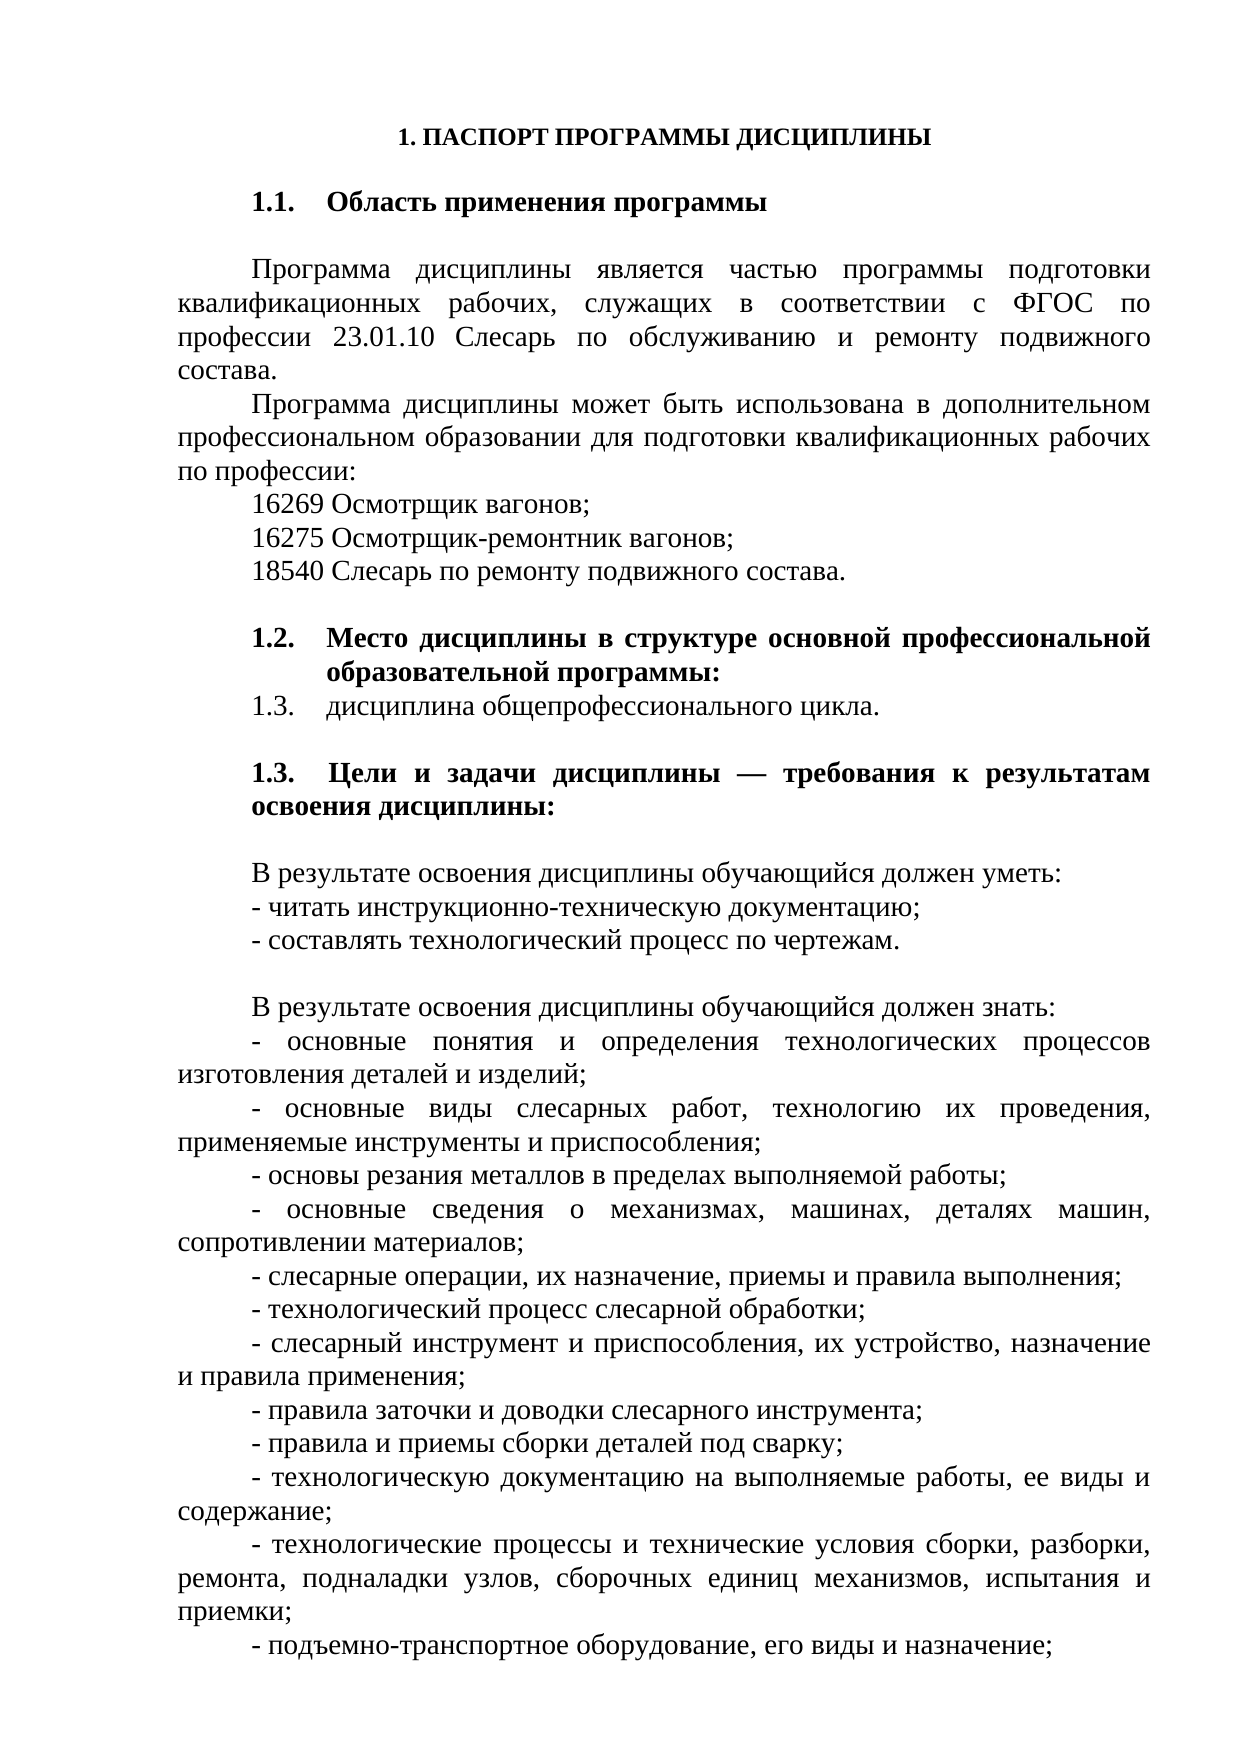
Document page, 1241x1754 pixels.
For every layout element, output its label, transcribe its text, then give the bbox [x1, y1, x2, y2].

text - технологический процесс слесарной обработки; [177, 1291, 1152, 1325]
text - подъемно-транспортное оборудование, его виды и назначение; [177, 1627, 1152, 1660]
text - слесарные операции, их назначение, приемы и правила выполнения; [177, 1258, 1152, 1291]
text 16275 Осмотрщик-ремонтник вагонов; [177, 520, 1152, 553]
text 18540 Слесарь по ремонту подвижного состава. [177, 553, 1152, 587]
text В результате освоения дисциплины обучающийся должен знать: [177, 989, 1152, 1023]
text - основные виды слесарных работ, технологию их проведения, применяемые инструменты и приспособления; [177, 1090, 1152, 1157]
text В результате освоения дисциплины обучающийся должен уметь: [177, 855, 1152, 889]
text 16269 Осмотрщик вагонов; [177, 486, 1152, 520]
list Место дисциплины в структуре основной профессиональной образовательной программы: [251, 621, 1152, 688]
text - слесарный инструмент и приспособления, их устройство, назначение и правила применения; [177, 1325, 1152, 1392]
list 1.3. Цели и задачи дисциплины — требования к результатам освоения дисциплины: [251, 755, 1152, 822]
list Область применения программы [251, 184, 1152, 218]
text - читать инструкционно-техническую документацию; [177, 889, 1152, 922]
text Программа дисциплины является частью программы подготовки квалификационных рабочих, служащих в соответствии с ФГОС по профессии 23.01.10 Слесарь по обслуживанию и ремонту подвижного состава. [177, 252, 1152, 386]
text - основы резания металлов в пределах выполняемой работы; [177, 1157, 1152, 1191]
text - основные сведения о механизмах, машинах, деталях машин, сопротивлении материалов; [177, 1191, 1152, 1258]
text - правила заточки и доводки слесарного инструмента; [177, 1392, 1152, 1426]
text - составлять технологический процесс по чертежам. [177, 922, 1152, 956]
text 1. ПАСПОРТ ПРОГРАММЫ ДИСЦИПЛИНЫ [177, 122, 1152, 151]
text - основные понятия и определения технологических процессов изготовления деталей и изделий; [177, 1023, 1152, 1090]
text - правила и приемы сборки деталей под сварку; [177, 1426, 1152, 1459]
text - технологические процессы и технические условия сборки, разборки, ремонта, подналадки узлов, сборочных единиц механизмов, испытания и приемки; [177, 1526, 1152, 1627]
text Программа дисциплины может быть использована в дополнительном профессиональном образовании для подготовки квалификационных рабочих по профессии: [177, 386, 1152, 486]
text - технологическую документацию на выполняемые работы, ее виды и содержание; [177, 1459, 1152, 1526]
list дисциплина общепрофессионального цикла. [251, 688, 1152, 721]
